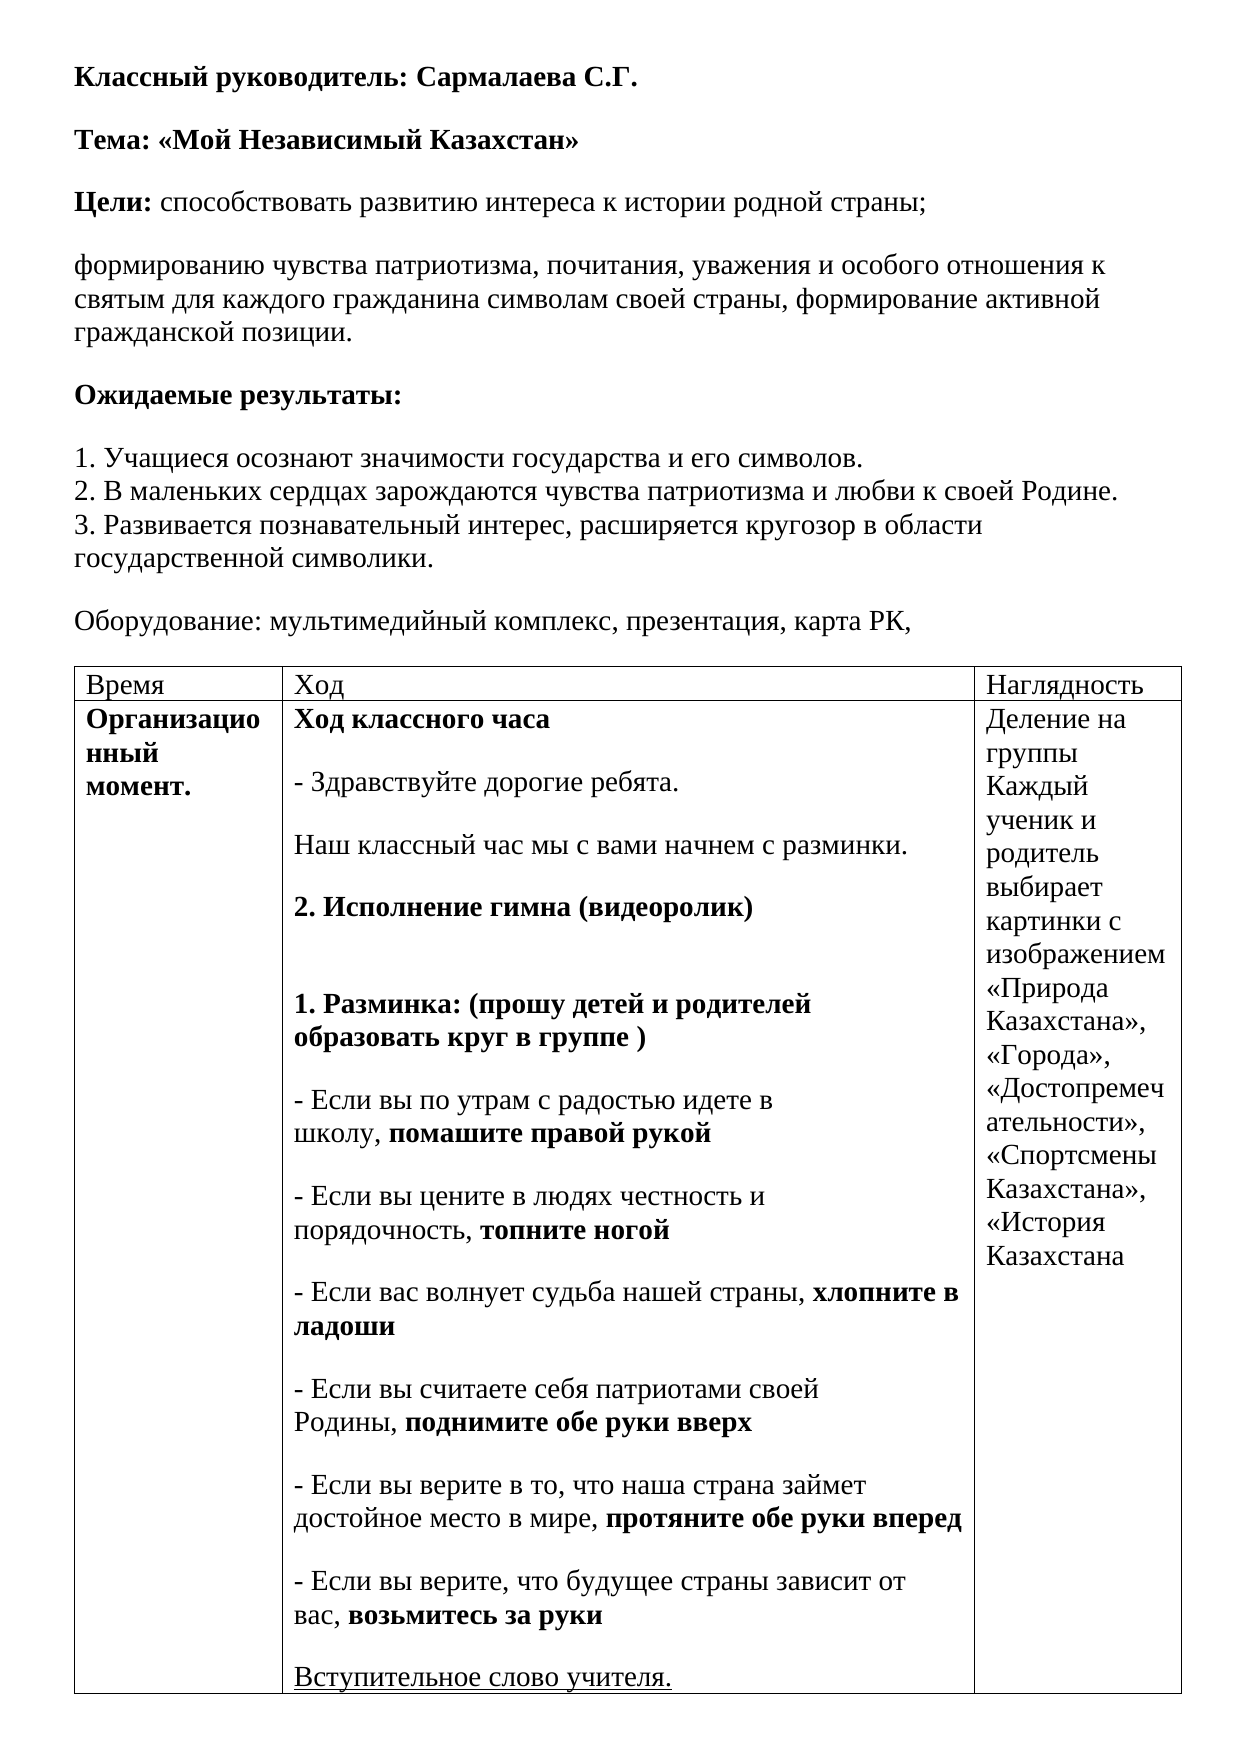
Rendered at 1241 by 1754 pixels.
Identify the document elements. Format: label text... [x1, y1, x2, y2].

text Цели: способствовать развитию интереса к истории родной страны; [74, 184, 1181, 218]
text Ожидаемые результаты: [74, 377, 1181, 411]
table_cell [75, 701, 282, 1693]
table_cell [975, 701, 1181, 1693]
table_header Время [75, 667, 282, 700]
table_header Наглядность [975, 667, 1181, 700]
text Классный руководитель: Сармалаева С.Г. [74, 59, 1181, 93]
text 1. Учащиеся осознают значимости государства и его символов. 2. В маленьких сердцах зарождаютcя чувства патриотизма и любви к своей Родине. 3. Развивается познавательный интерес, расширяется кругозор в области государственной символики. [74, 440, 1181, 574]
text Тема: «Мой Независимый Казахстан» [74, 122, 1181, 155]
text формированию чувства патриотизма, почитания, уважения и особого отношения к святым для каждого гражданина символам своей страны, формирование активной гражданской позиции. [74, 247, 1181, 348]
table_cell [283, 701, 974, 1693]
table_header Ход [283, 667, 974, 700]
text Оборудование: мультимедийный комплекс, презентация, карта РК, [74, 603, 1181, 637]
